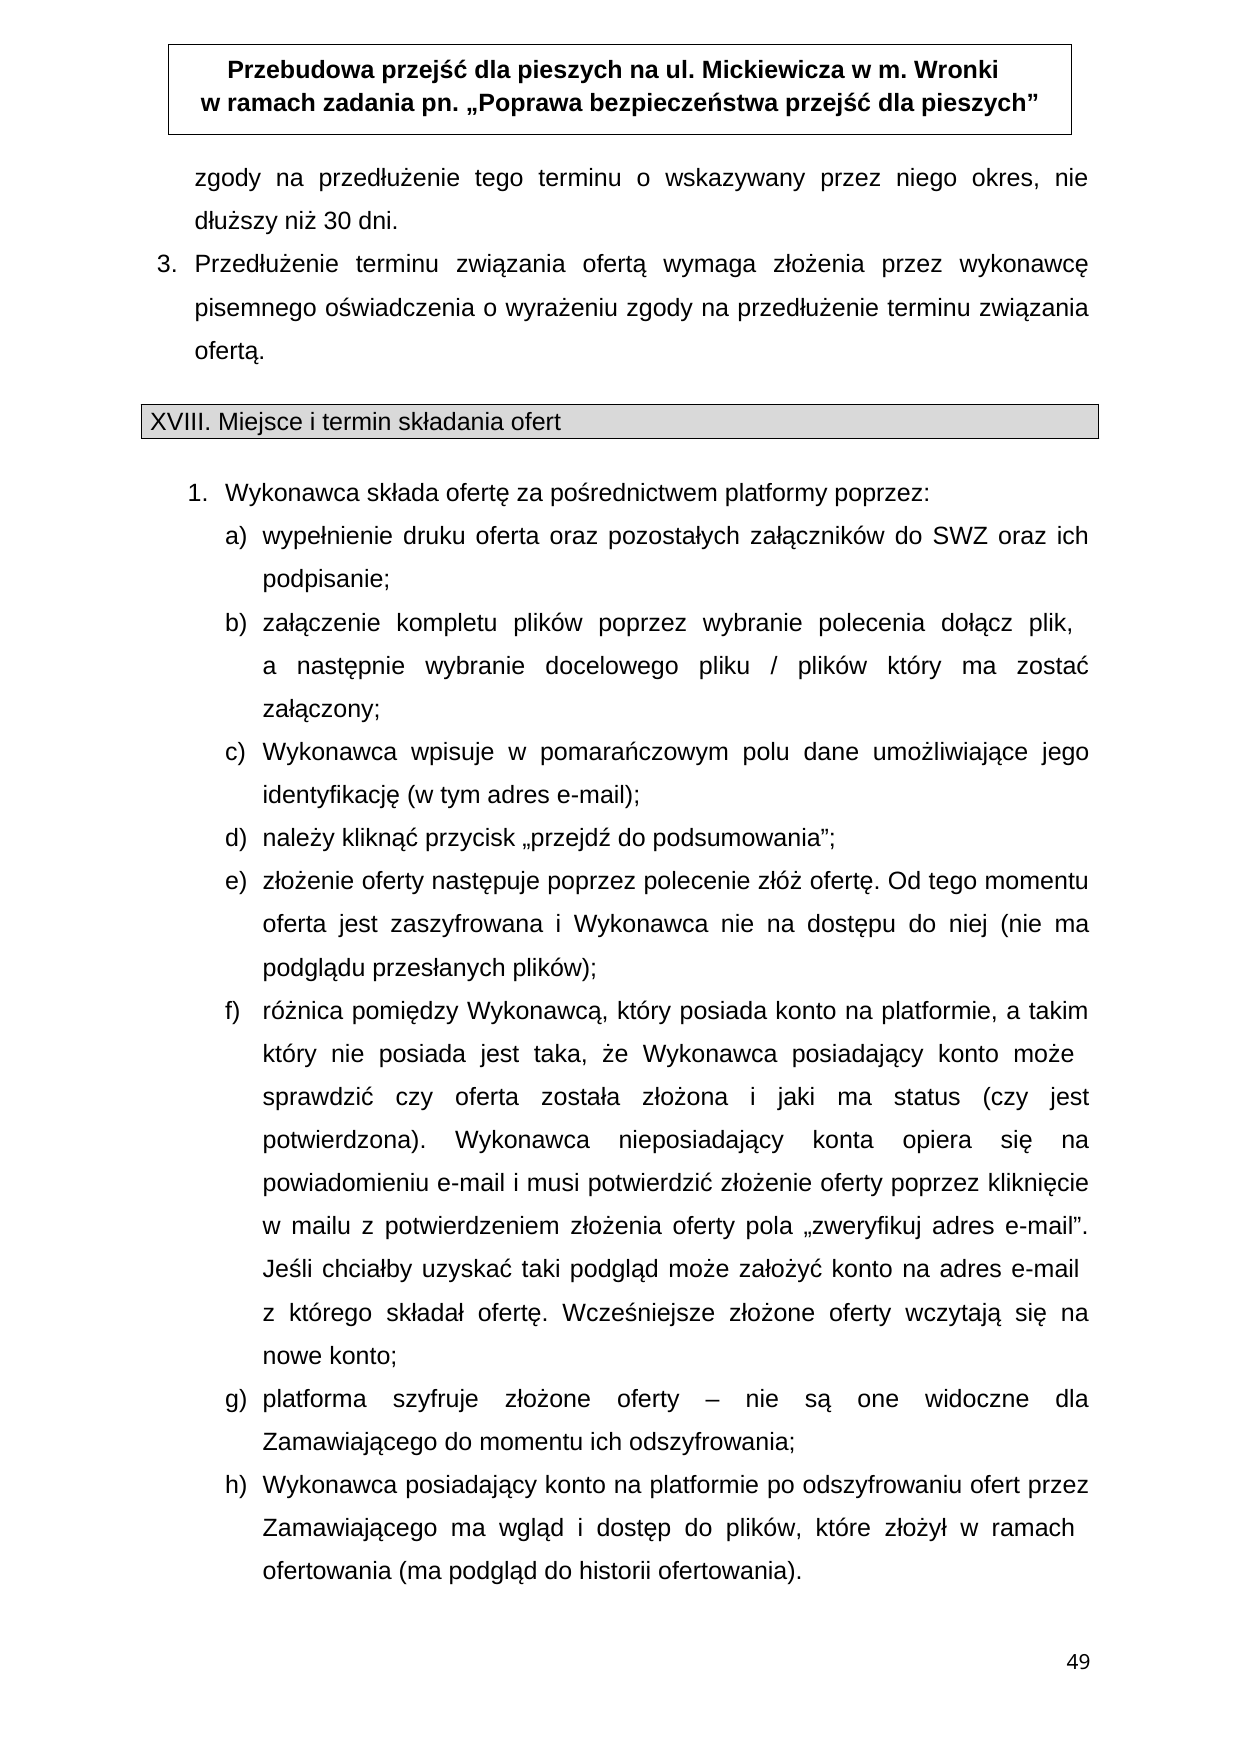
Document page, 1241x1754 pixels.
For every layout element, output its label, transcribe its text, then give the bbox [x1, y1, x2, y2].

list złożenie oferty następuje poprzez polecenie złóż ofertę. Od tego momentu oferta jest zaszyfrowana i Wykonawca nie na dostępu do niej (nie ma podglądu przesłanych plików); [225, 866, 1090, 981]
list wypełnienie druku oferta oraz pozostałych załączników do SWZ oraz ich podpisanie; [225, 521, 1090, 593]
list Wykonawca składa ofertę za pośrednictwem platformy poprzez: [187, 478, 1090, 507]
list Przedłużenie terminu związania ofertą wymaga złożenia przez wykonawcę pisemnego oświadczenia o wyrażeniu zgody na przedłużenie terminu związania ofertą. [157, 249, 1090, 364]
list Wykonawca wpisuje w pomarańczowym polu dane umożliwiające jego identyfikację (w tym adres e-mail); [225, 737, 1090, 809]
list załączenie kompletu plików poprzez wybranie polecenia dołącz plik, a następnie wybranie docelowego pliku / plików który ma zostać załączony; [225, 607, 1090, 722]
list Wykonawca posiadający konto na platformie po odszyfrowaniu ofert przez Zamawiającego ma wgląd i dostęp do plików, które złożył w ramach ofertowania (ma podgląd do historii ofertowania). [225, 1470, 1090, 1585]
list należy kliknąć przycisk „przejdź do podsumowania”; [225, 823, 1090, 852]
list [157, 163, 1090, 235]
list różnica pomiędzy Wykonawcą, który posiada konto na platformie, a takim który nie posiada jest taka, że Wykonawca posiadający konto może sprawdzić czy oferta została złożona i jaki ma status (czy jest potwierdzona). Wykonawca nieposiadający konta opiera się na powiadomieniu e-mail i musi potwierdzić złożenie oferty poprzez kliknięcie w mailu z potwierdzeniem złożenia oferty pola „zweryfikuj adres e-mail”. Jeśli chciałby uzyskać taki podgląd może założyć konto na adres e-mail z którego składał ofertę. Wcześniejsze złożone oferty wczytają się na nowe konto; [225, 996, 1090, 1369]
list platforma szyfruje złożone oferty – nie są one widoczne dla Zamawiającego do momentu ich odszyfrowania; [225, 1384, 1090, 1456]
subtitle XVIII. Miejsce i termin składania ofert [142, 405, 1098, 438]
